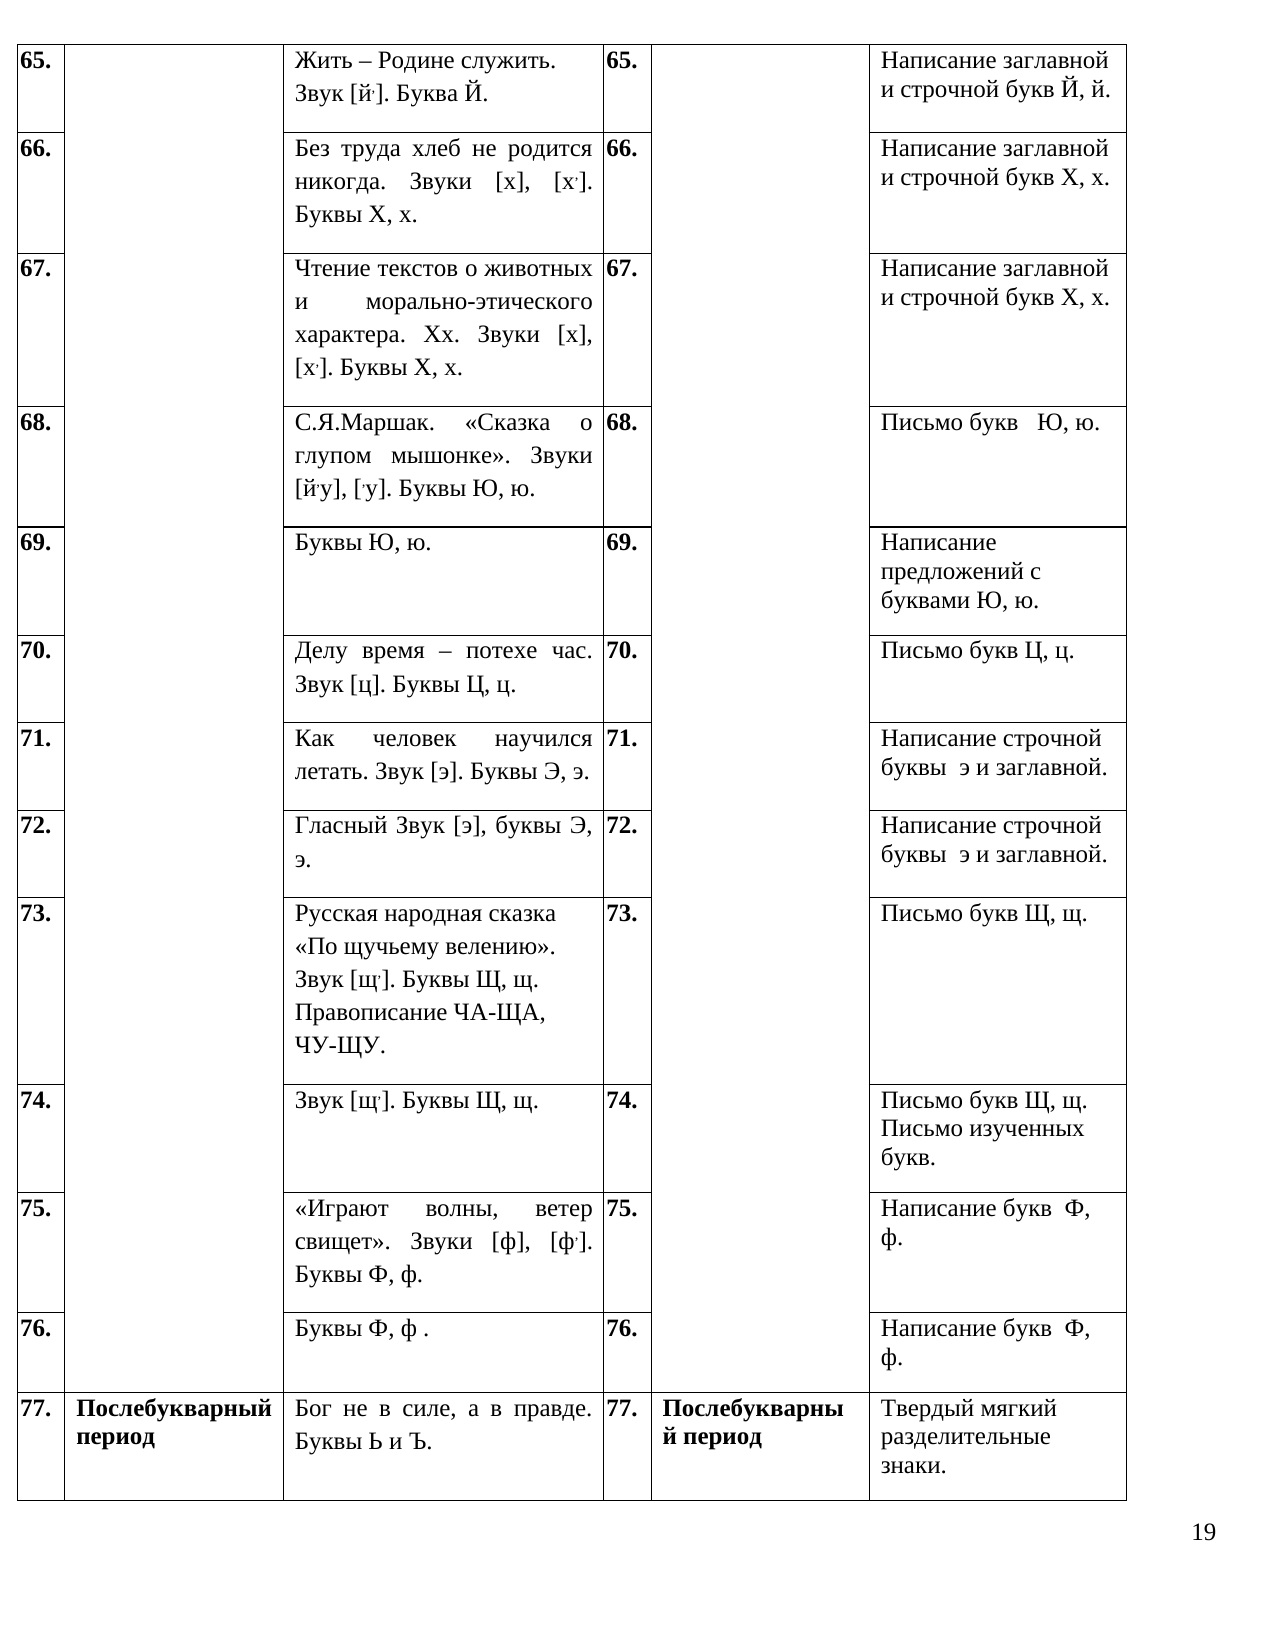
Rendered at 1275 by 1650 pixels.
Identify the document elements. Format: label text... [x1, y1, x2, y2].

table_cell Письмо букв Ц, ц. [870, 636, 1126, 722]
table_cell [604, 133, 651, 252]
table_cell [18, 133, 64, 252]
table_cell [18, 45, 64, 132]
table_cell [604, 1085, 651, 1192]
table_cell Буквы Ф, ф . [284, 1313, 603, 1392]
table_cell Написание заглавной и строчной букв Й, й. [870, 45, 1126, 132]
table_cell [604, 636, 651, 722]
table_cell [18, 1313, 64, 1392]
table_cell [18, 636, 64, 722]
table_cell Написание строчной буквы э и заглавной. [870, 723, 1126, 809]
table_cell [604, 1313, 651, 1392]
table_cell [18, 898, 64, 1084]
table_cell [65, 1393, 283, 1500]
table_cell Написание букв Ф, ф. [870, 1193, 1126, 1312]
table_cell [18, 1393, 64, 1500]
table_cell [604, 45, 651, 132]
table_cell Делу время – потехе час. Звук [ц]. Буквы Ц, ц. [284, 636, 603, 722]
table_cell [18, 528, 64, 634]
table_cell Гласный Звук [э], буквы Э, э. [284, 811, 603, 897]
table_cell [604, 407, 651, 526]
table_cell Чтение текстов о животных и морально-этического характера. Хх. Звуки [х], [х,]. Буквы Х, х. [284, 254, 603, 406]
table_cell Письмо букв Ю, ю. [870, 407, 1126, 526]
table_cell [18, 1085, 64, 1192]
table_cell Написание букв Ф, ф. [870, 1313, 1126, 1392]
table_cell Письмо букв Щ, щ. Письмо изученных букв. [870, 1085, 1126, 1192]
table_cell Написание строчной буквы э и заглавной. [870, 811, 1126, 897]
table_cell [604, 254, 651, 406]
table_cell «Играют волны, ветер свищет». Звуки [ф], [ф,]. Буквы Ф, ф. [284, 1193, 603, 1312]
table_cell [652, 1393, 869, 1500]
table_cell [604, 528, 651, 634]
table_cell Написание предложений с буквами Ю, ю. [870, 528, 1126, 634]
table_cell [604, 1193, 651, 1312]
table_cell [604, 1393, 651, 1500]
table_cell Звук [щ,]. Буквы Щ, щ. [284, 1085, 603, 1192]
table_cell Без труда хлеб не родится никогда. Звуки [х], [х,]. Буквы Х, х. [284, 133, 603, 252]
table_cell [18, 811, 64, 897]
table_cell Русская народная сказка «По щучьему велению». Звук [щ,]. Буквы Щ, щ. Правописание ЧА-ЩА, ЧУ-ЩУ. [284, 898, 603, 1084]
table_cell [18, 1193, 64, 1312]
table_cell Написание заглавной и строчной букв Х, х. [870, 133, 1126, 252]
table_cell [604, 723, 651, 809]
table_cell [18, 254, 64, 406]
table_cell Как человек научился летать. Звук [э]. Буквы Э, э. [284, 723, 603, 809]
table_cell [18, 407, 64, 526]
table_cell Написание заглавной и строчной букв Х, х. [870, 254, 1126, 406]
table_cell [604, 811, 651, 897]
table_cell [604, 898, 651, 1084]
table_cell [18, 723, 64, 809]
table_cell Буквы Ю, ю. [284, 528, 603, 634]
table_cell С.Я.Маршак. «Сказка о глупом мышонке». Звуки [й,у], [,у]. Буквы Ю, ю. [284, 407, 603, 526]
table_cell Бог не в силе, а в правде. Буквы Ь и Ъ. [284, 1393, 603, 1500]
table_cell Письмо букв Щ, щ. [870, 898, 1126, 1084]
table_cell Твердый мягкий разделительные знаки. [870, 1393, 1126, 1500]
table_cell Жить – Родине служить. Звук [й,]. Буква Й. [284, 45, 603, 132]
